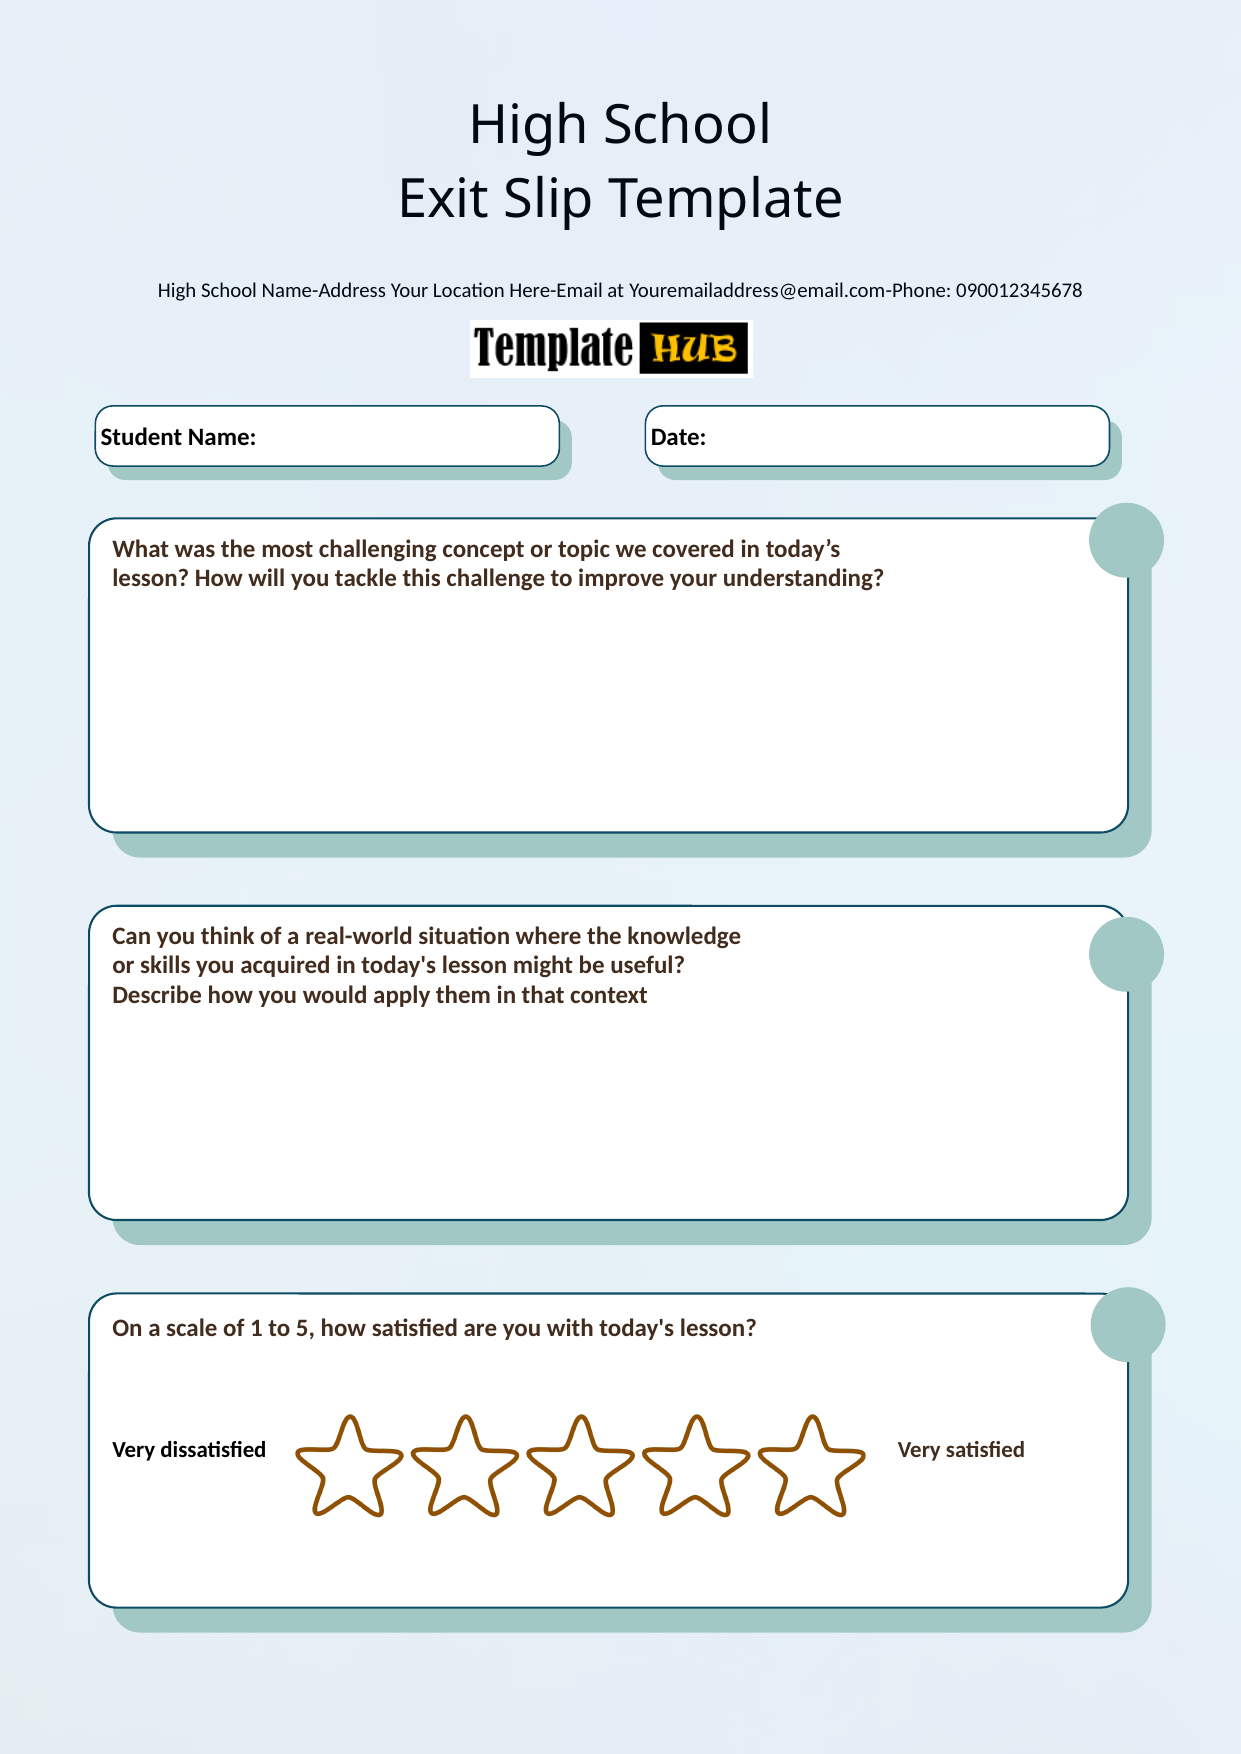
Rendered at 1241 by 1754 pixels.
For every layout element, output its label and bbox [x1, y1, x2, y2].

picture [295, 1401, 866, 1539]
picture [470, 320, 753, 378]
